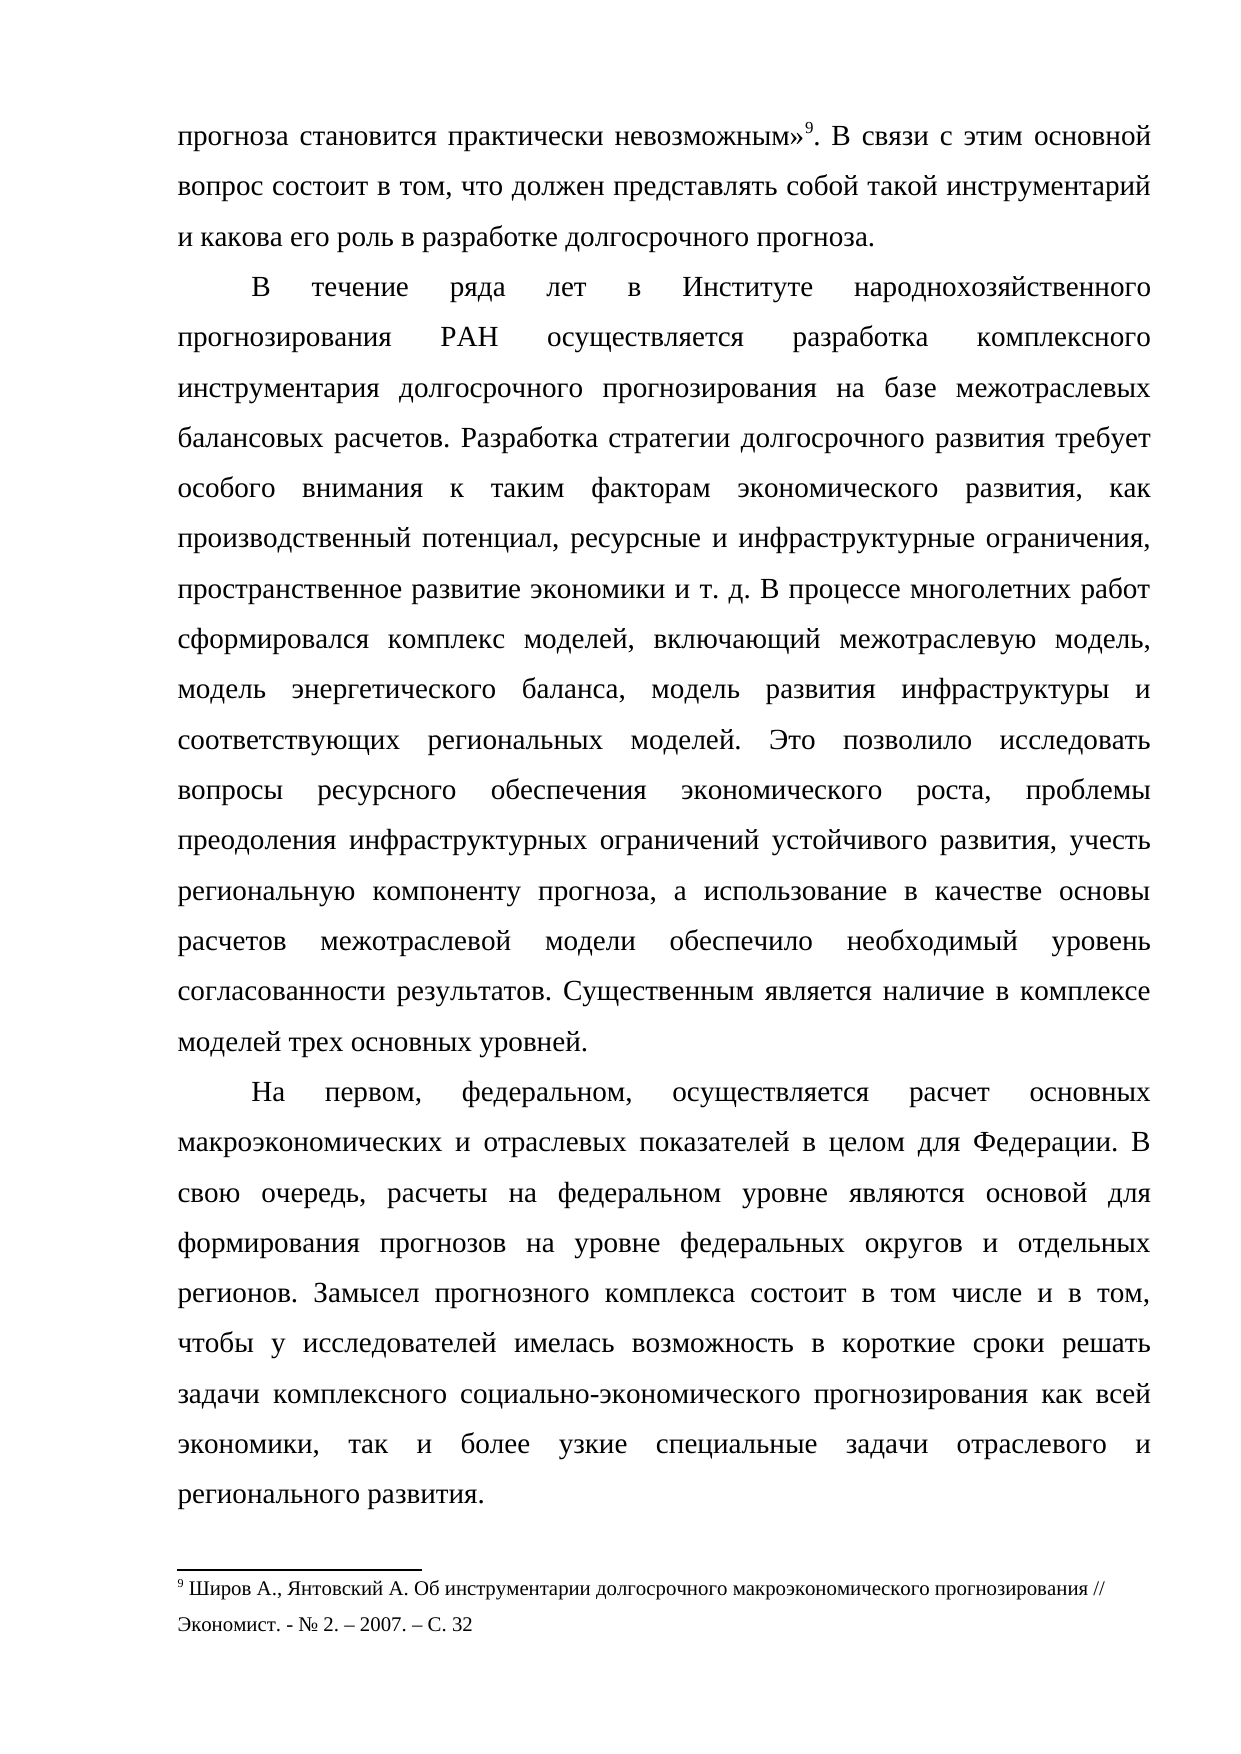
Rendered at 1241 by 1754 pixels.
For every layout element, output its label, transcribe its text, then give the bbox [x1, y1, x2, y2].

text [177, 118, 1152, 252]
text В течение ряда лет в Институте народнохозяйственного прогнозирования РАН осуществляется разработка комплексного инструментария долгосрочного прогнозирования на базе межотраслевых балансовых расчетов. Разработка стратегии долгосрочного развития требует особого внимания к таким факторам экономического развития, как производственный потенциал, ресурсные и инфраструктурные ограничения, пространственное развитие экономики и т. д. В процессе многолетних работ сформировался комплекс моделей, включающий межотраслевую модель, модель энергетического баланса, модель развития инфраструктуры и соответствующих региональных моделей. Это позволило исследовать вопросы ресурсного обеспечения экономического роста, проблемы преодоления инфраструктурных ограничений устойчивого развития, учесть региональную компоненту прогноза, а использование в качестве основы расчетов межотраслевой модели обеспечило необходимый уровень согласованности результатов. Существенным является наличие в комплексе моделей трех основных уровней. [177, 269, 1152, 1057]
text На первом, федеральном, осуществляется расчет основных макроэкономических и отраслевых показателей в целом для Федерации. В свою очередь, расчеты на федеральном уровне являются основой для формирования прогнозов на уровне федеральных округов и отдельных регионов. Замысел прогнозного комплекса состоит в том числе и в том, чтобы у исследователей имелась возможность в короткие сроки решать задачи комплексного социально-экономического прогнозирования как всей экономики, так и более узкие специальные задачи отраслевого и регионального развития. [177, 1074, 1152, 1510]
